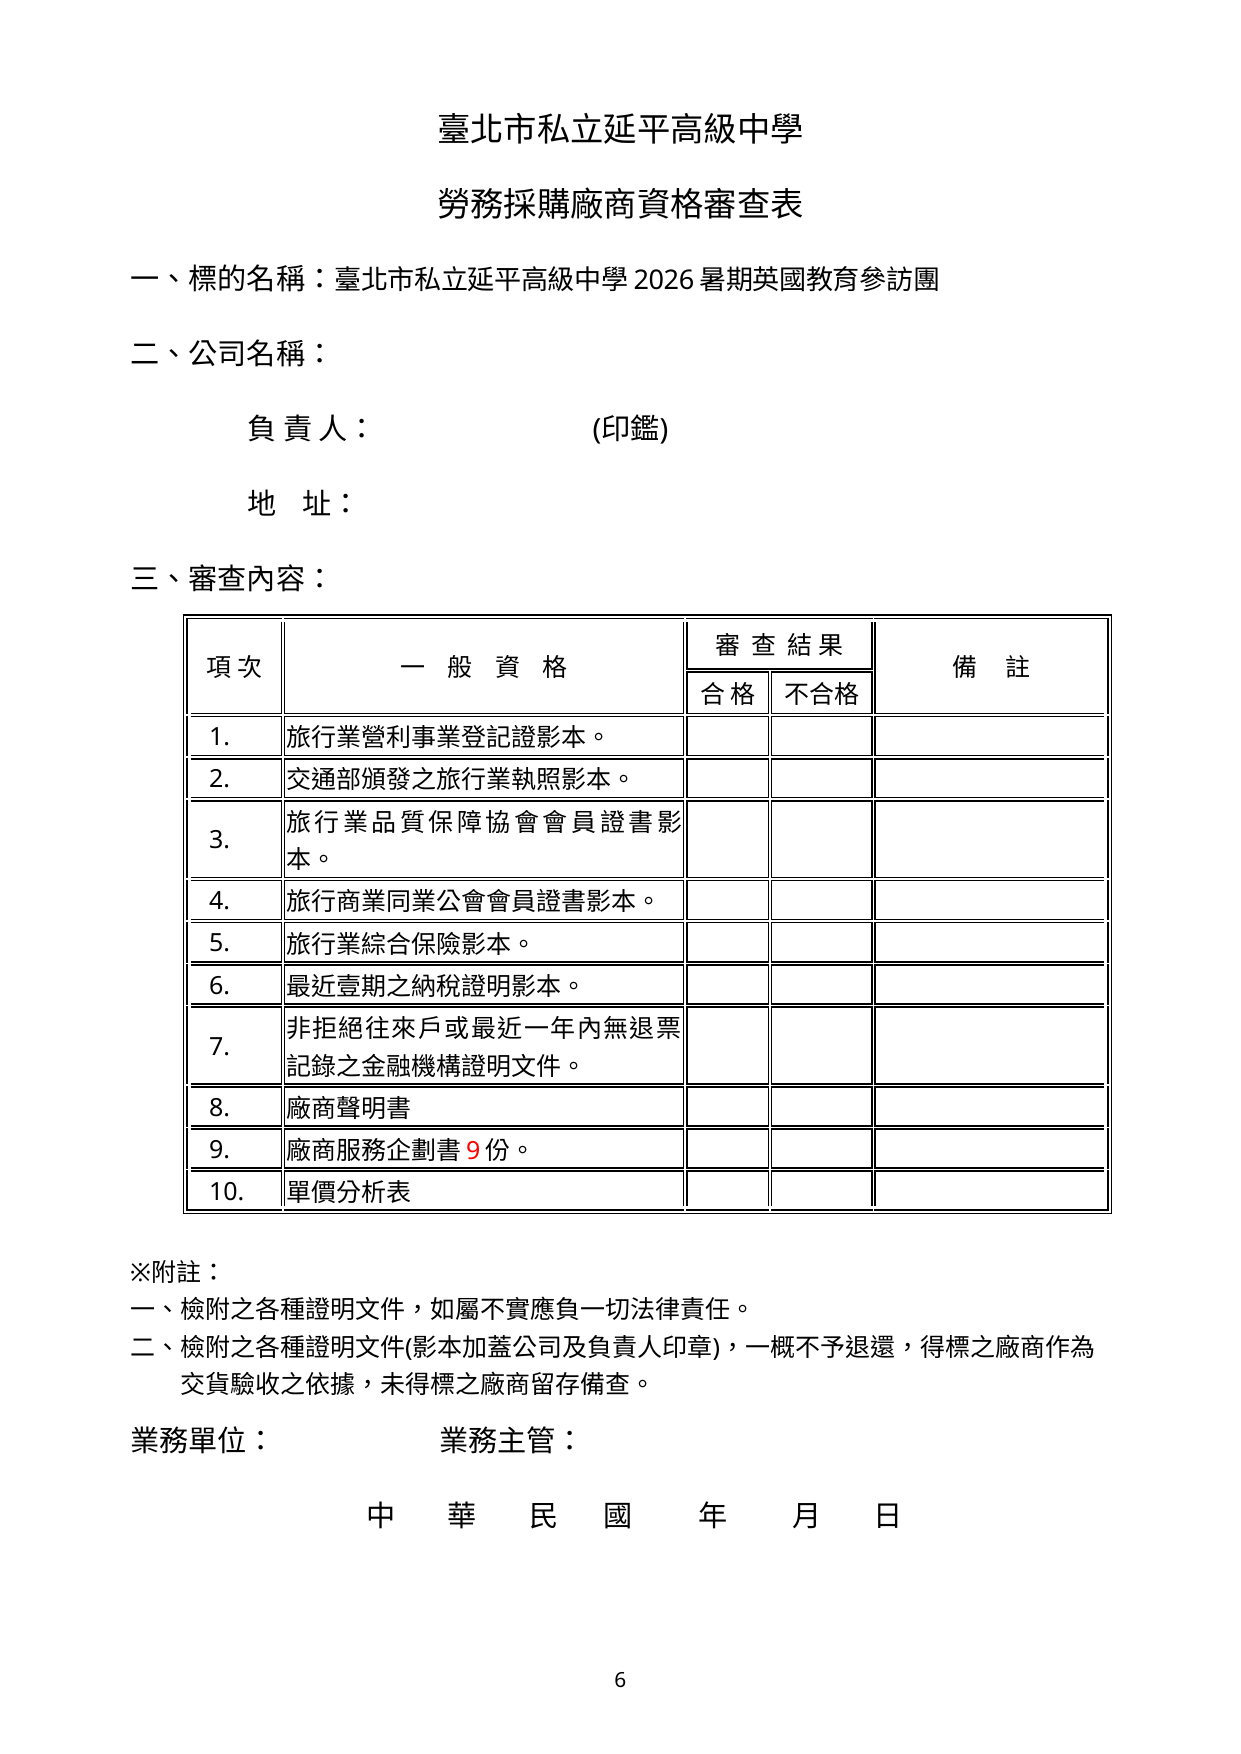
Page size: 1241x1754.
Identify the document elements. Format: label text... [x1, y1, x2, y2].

table_cell [874, 1003, 1110, 1083]
table_cell 交通部頒發之旅行業執照影本。 [285, 760, 683, 797]
table_cell 廠商服務企劃書9份。 [285, 1130, 683, 1167]
table_cell [185, 755, 283, 797]
table_cell [772, 1088, 871, 1125]
text 二、公司名稱： [130, 314, 1110, 389]
table_cell [772, 1008, 871, 1083]
table_cell 旅行商業同業公會會員證書影本。 [285, 881, 683, 919]
table_cell 廠商聲明書 [285, 1088, 683, 1125]
text 一、檢附之各種證明文件，如屬不實應負一切法律責任。 [130, 1289, 1110, 1327]
table_cell [185, 877, 283, 919]
table_cell [185, 919, 283, 961]
table_cell [874, 1083, 1110, 1125]
table_cell [688, 717, 768, 755]
text 負 責 人： (印鑑) 地 址： [247, 389, 1110, 539]
table_cell [772, 760, 871, 797]
table_cell [874, 797, 1110, 877]
table_cell 非拒絕往來戶或最近一年內無退票記錄之金融機構證明文件。 [285, 1008, 683, 1083]
table_cell [185, 797, 283, 877]
table_cell [874, 961, 1110, 1003]
table_cell 不合格 [772, 673, 871, 712]
table_cell [772, 1130, 871, 1167]
table_header 審 查 結 果 [685, 616, 873, 668]
table_header 備 註 [874, 619, 1107, 712]
table_cell [688, 802, 768, 877]
table_cell [688, 760, 768, 797]
table_cell [185, 1003, 283, 1083]
table_cell [185, 713, 283, 755]
table_cell [772, 717, 871, 755]
table_cell 旅行業營利事業登記證影本。 [285, 717, 683, 755]
table_cell [688, 966, 768, 1003]
table_cell 旅行業品質保障協會會員證書影本。 [285, 802, 683, 877]
table_cell [185, 1083, 283, 1125]
text 三、審查內容： [130, 539, 1110, 614]
table_cell [874, 919, 1110, 961]
table_cell 最近壹期之納稅證明影本。 [285, 966, 683, 1003]
table_cell [772, 966, 871, 1003]
table_cell [688, 1088, 768, 1125]
table_cell [685, 1167, 770, 1209]
table_cell [688, 1130, 768, 1167]
table_cell 旅行業綜合保險影本。 [285, 923, 683, 961]
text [130, 1477, 1110, 1552]
table_cell 合 格 [688, 673, 768, 712]
table_cell [874, 1125, 1110, 1167]
text ※附註： [130, 1252, 1110, 1289]
table_cell [772, 802, 871, 877]
table_header 項 次 [185, 616, 283, 712]
table_cell [874, 713, 1110, 755]
text 勞務採購廠商資格審查表 [130, 164, 1110, 239]
table_cell 單價分析表 [283, 1167, 685, 1209]
text 二、檢附之各種證明文件(影本加蓋公司及負責人印章)，一概不予退還，得標之廠商作為交貨驗收之依據，未得標之廠商留存備查。 [130, 1327, 1110, 1402]
table_cell [874, 877, 1110, 919]
table_cell [185, 961, 283, 1003]
table_cell [688, 881, 768, 919]
table_cell [688, 1008, 768, 1083]
table_cell [688, 923, 768, 961]
text 業務單位： 業務主管： [130, 1402, 1110, 1477]
table_cell [185, 1167, 283, 1209]
table_cell [772, 923, 871, 961]
table_cell [185, 1125, 283, 1167]
table_cell [770, 1171, 873, 1209]
table_cell [772, 881, 871, 919]
text 臺北市私立延平高級中學 [130, 89, 1110, 164]
table_cell [874, 1167, 1110, 1209]
text 一、標的名稱：臺北市私立延平高級中學2026暑期英國教育參訪團 [130, 239, 1110, 314]
table_header 一 般 資 格 [283, 616, 685, 712]
table_cell [874, 755, 1110, 797]
